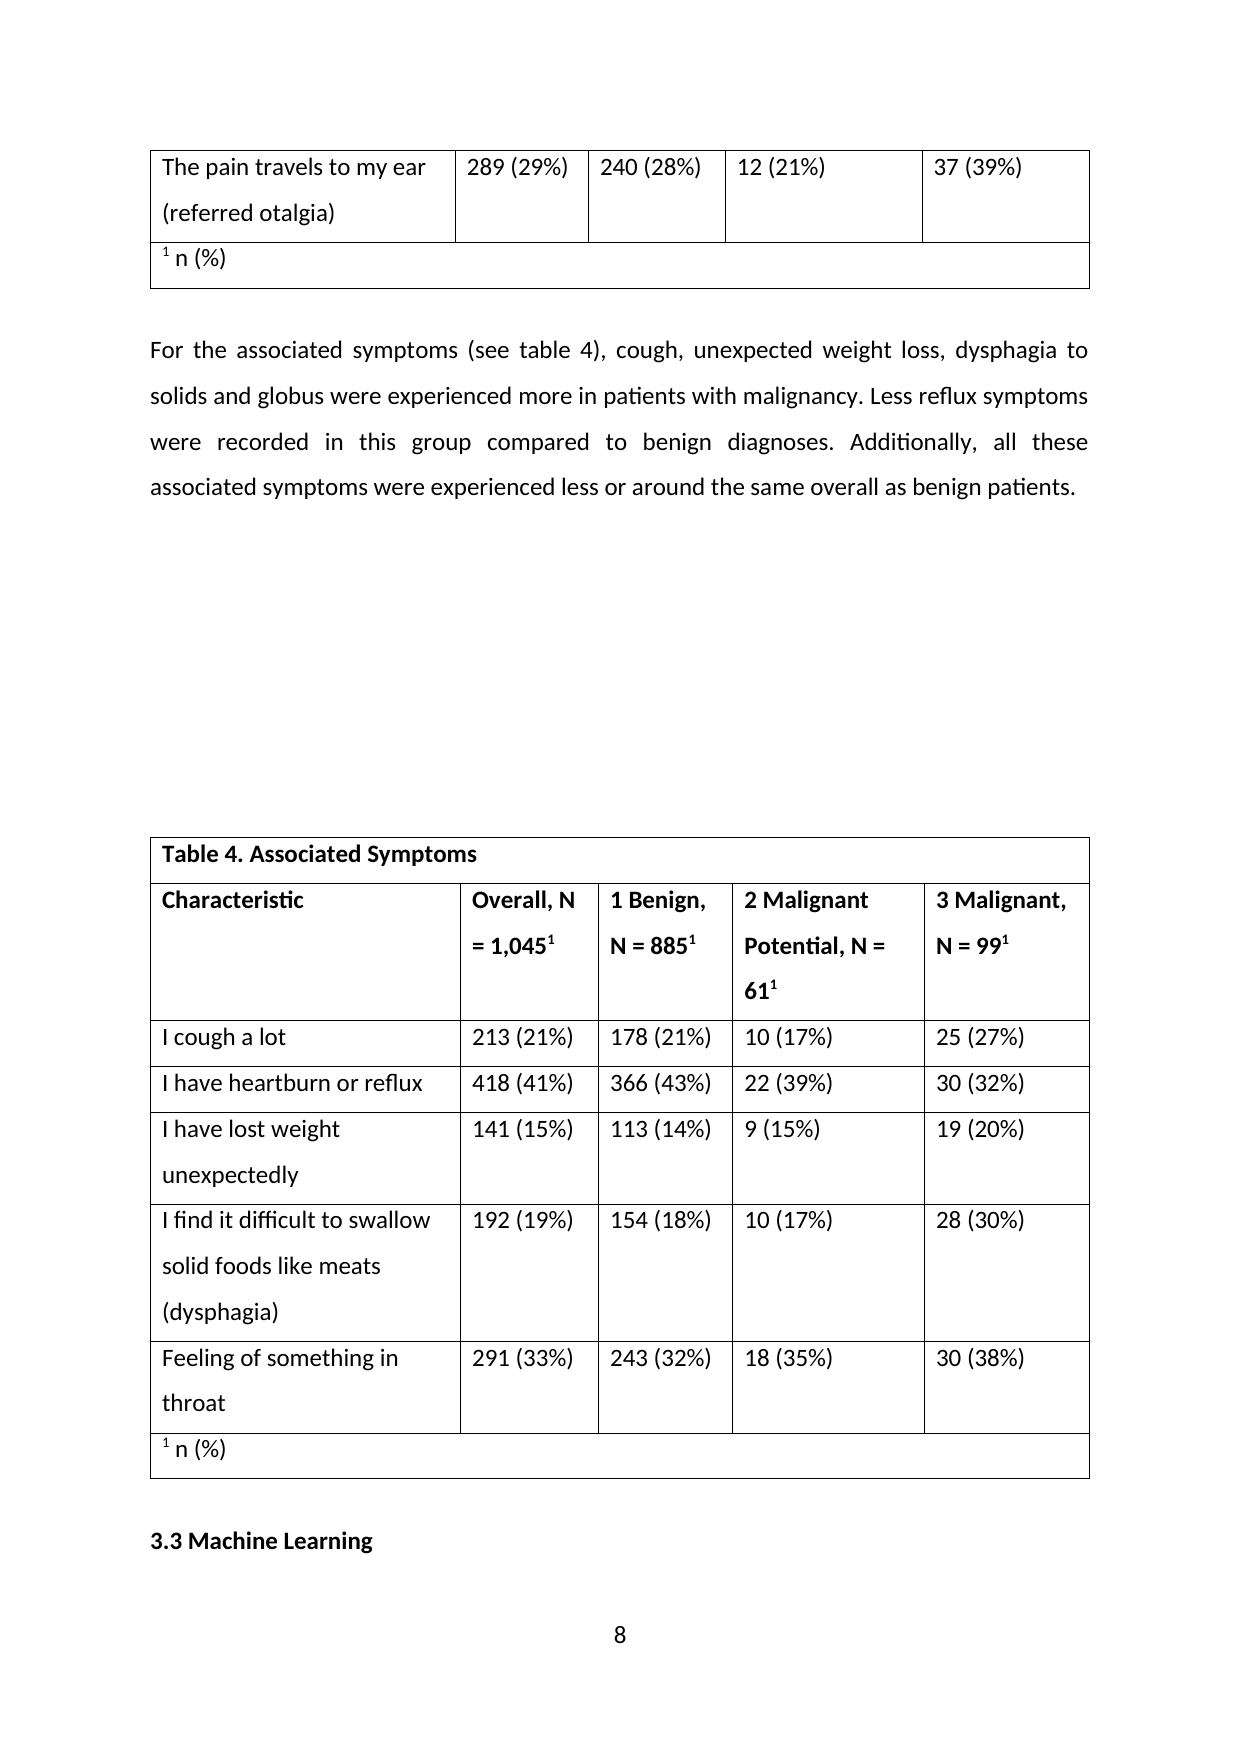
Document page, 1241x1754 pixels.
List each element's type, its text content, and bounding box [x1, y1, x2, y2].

table_cell 178 (21%) [599, 1021, 732, 1066]
table_cell Feeling of something in throat [151, 1342, 460, 1432]
table_cell I have lost weight unexpectedly [151, 1113, 460, 1203]
table_cell I find it difficult to swallow solid foods like meats (dysphagia) [151, 1205, 460, 1341]
table_cell 19 (20%) [925, 1113, 1089, 1203]
text For the associated symptoms (see table 4), cough, unexpected weight loss, dysphagia to solids and globus were experienced more in patients with malignancy. Less reflux symptoms were recorded in this group compared to benign diagnoses. Additionally, all these associated symptoms were experienced less or around the same overall as benign patients. [150, 334, 1090, 502]
table_cell 240 (28%) [589, 151, 725, 242]
table_cell 25 (27%) [925, 1021, 1089, 1066]
text 3.3 Machine Learning [150, 1525, 1090, 1556]
table_cell 141 (15%) [461, 1113, 598, 1203]
table_cell 113 (14%) [599, 1113, 732, 1203]
table_cell 12 (21%) [726, 151, 922, 242]
table_cell 22 (39%) [733, 1067, 924, 1112]
table_cell I cough a lot [151, 1021, 460, 1066]
table_cell 9 (15%) [733, 1113, 924, 1203]
table_cell 3 Malignant, N = 991 [925, 884, 1089, 1020]
table_cell 291 (33%) [461, 1342, 598, 1432]
table_cell I have heartburn or reflux [151, 1067, 460, 1112]
table_cell 366 (43%) [599, 1067, 732, 1112]
table_cell 1 n (%) [151, 1434, 1089, 1478]
table_cell 37 (39%) [923, 151, 1089, 242]
table_cell 10 (17%) [733, 1205, 924, 1341]
table_cell 30 (38%) [925, 1342, 1089, 1432]
table_cell 10 (17%) [733, 1021, 924, 1066]
table_cell The pain travels to my ear (referred otalgia) [151, 151, 455, 242]
table_cell 289 (29%) [456, 151, 588, 242]
table_cell Characteristic [151, 884, 460, 1020]
table_cell 28 (30%) [925, 1205, 1089, 1341]
table_cell Overall, N = 1,0451 [461, 884, 598, 1020]
table_cell 418 (41%) [461, 1067, 598, 1112]
table_cell 18 (35%) [733, 1342, 924, 1432]
table_cell 243 (32%) [599, 1342, 732, 1432]
table_cell 154 (18%) [599, 1205, 732, 1341]
table_header Table 4. Associated Symptoms [151, 838, 1089, 883]
table_cell 192 (19%) [461, 1205, 598, 1341]
table_cell 1 n (%) [151, 243, 1089, 287]
table_cell 2 Malignant Potential, N = 611 [733, 884, 924, 1020]
table_cell 213 (21%) [461, 1021, 598, 1066]
table_cell 30 (32%) [925, 1067, 1089, 1112]
table_cell 1 Benign, N = 8851 [599, 884, 732, 1020]
